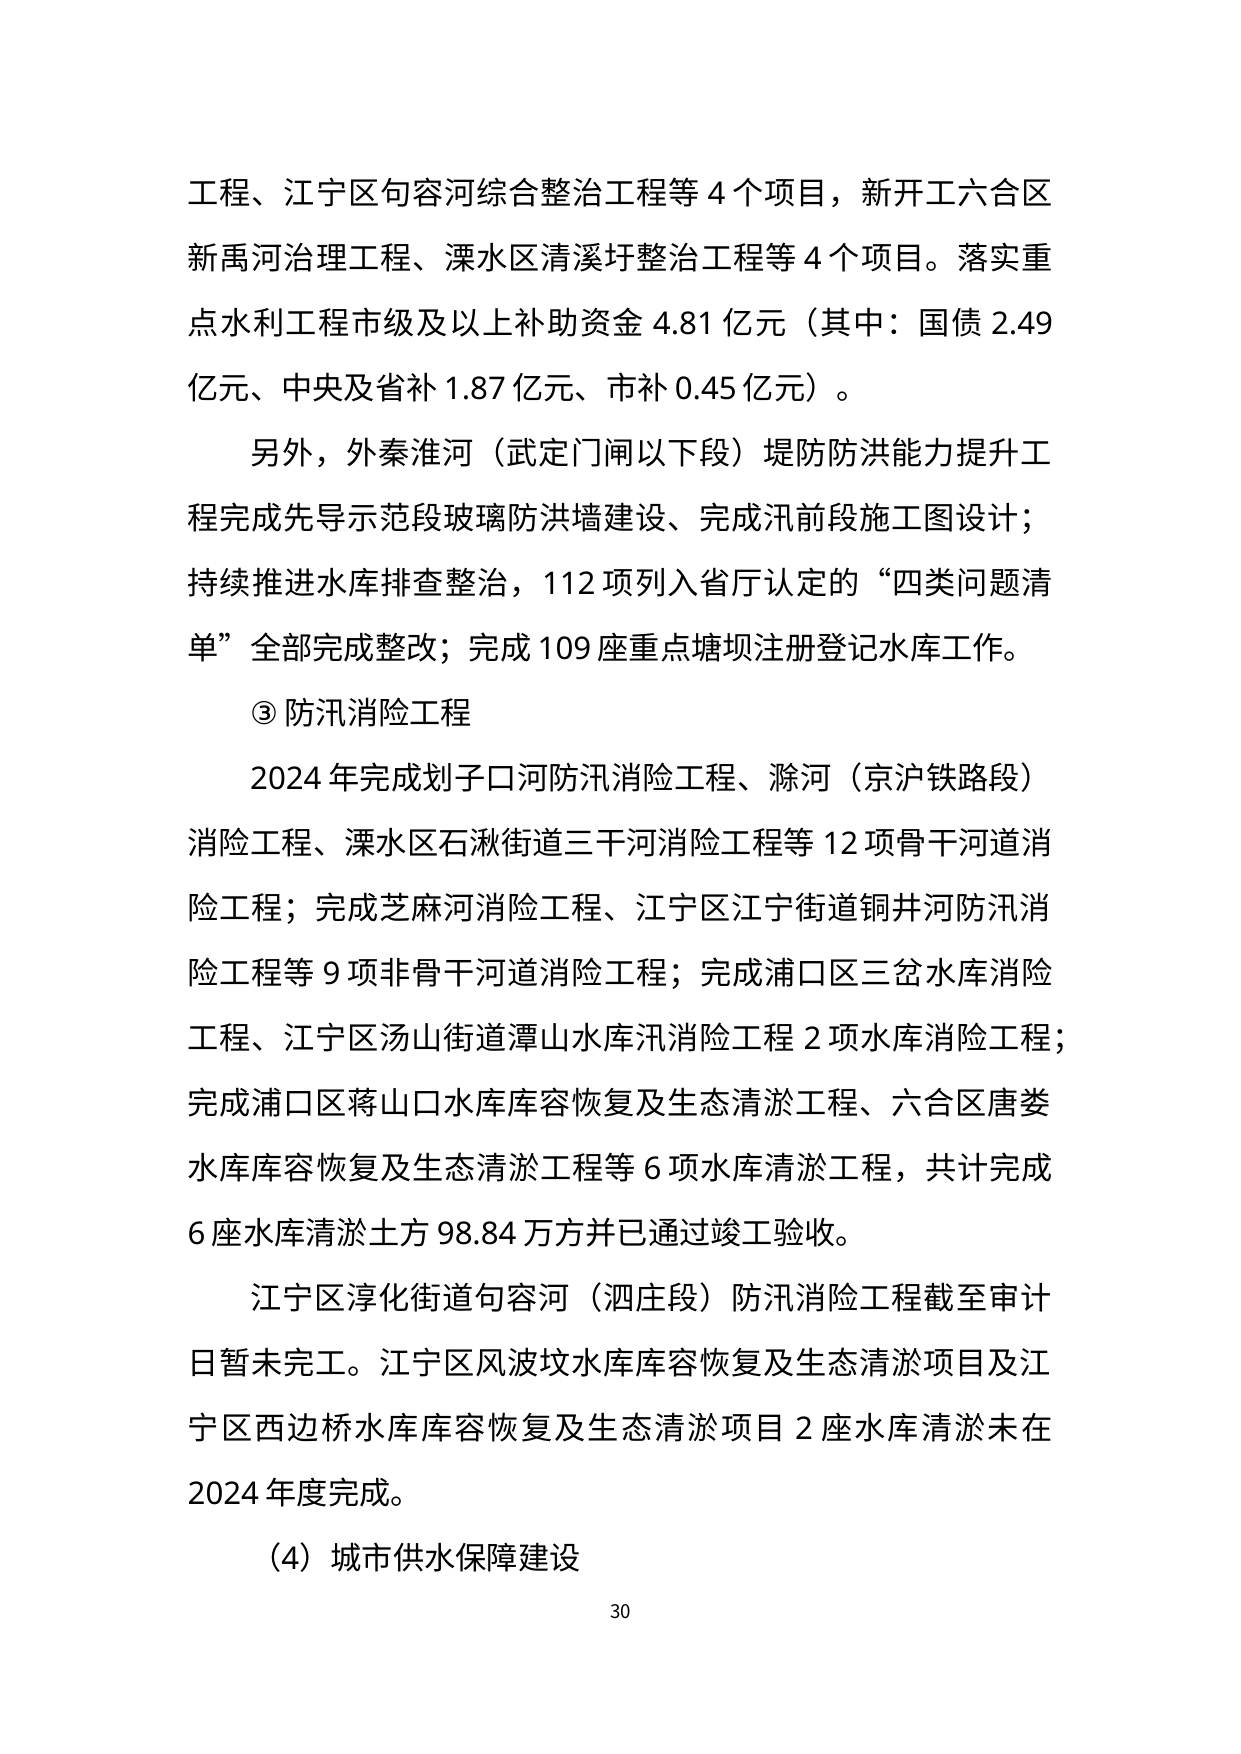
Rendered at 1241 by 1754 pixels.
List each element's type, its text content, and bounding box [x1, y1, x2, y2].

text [187, 158, 1053, 418]
text 2024年完成划子口河防汛消险工程、滁河（京沪铁路段）消险工程、溧水区石湫街道三干河消险工程等12项骨干河道消险工程；完成芝麻河消险工程、江宁区江宁街道铜井河防汛消险工程等9项非骨干河道消险工程；完成浦口区三岔水库消险工程、江宁区汤山街道潭山水库汛消险工程2项水库消险工程；完成浦口区蒋山口水库库容恢复及生态清淤工程、六合区唐娄水库库容恢复及生态清淤工程等6项水库清淤工程，共计完成6座水库清淤土方98.84万方并已通过竣工验收。 [187, 743, 1053, 1263]
text ③防汛消险工程 [187, 678, 1053, 743]
text 另外，外秦淮河（武定门闸以下段）堤防防洪能力提升工程完成先导示范段玻璃防洪墙建设、完成汛前段施工图设计；持续推进水库排查整治，112项列入省厅认定的“四类问题清单”全部完成整改；完成109座重点塘坝注册登记水库工作。 [187, 418, 1053, 678]
list （4）城市供水保障建设 [187, 1523, 1053, 1588]
text 江宁区淳化街道句容河（泗庄段）防汛消险工程截至审计日暂未完工。江宁区风波坟水库库容恢复及生态清淤项目及江宁区西边桥水库库容恢复及生态清淤项目2座水库清淤未在2024年度完成。 [187, 1263, 1053, 1523]
